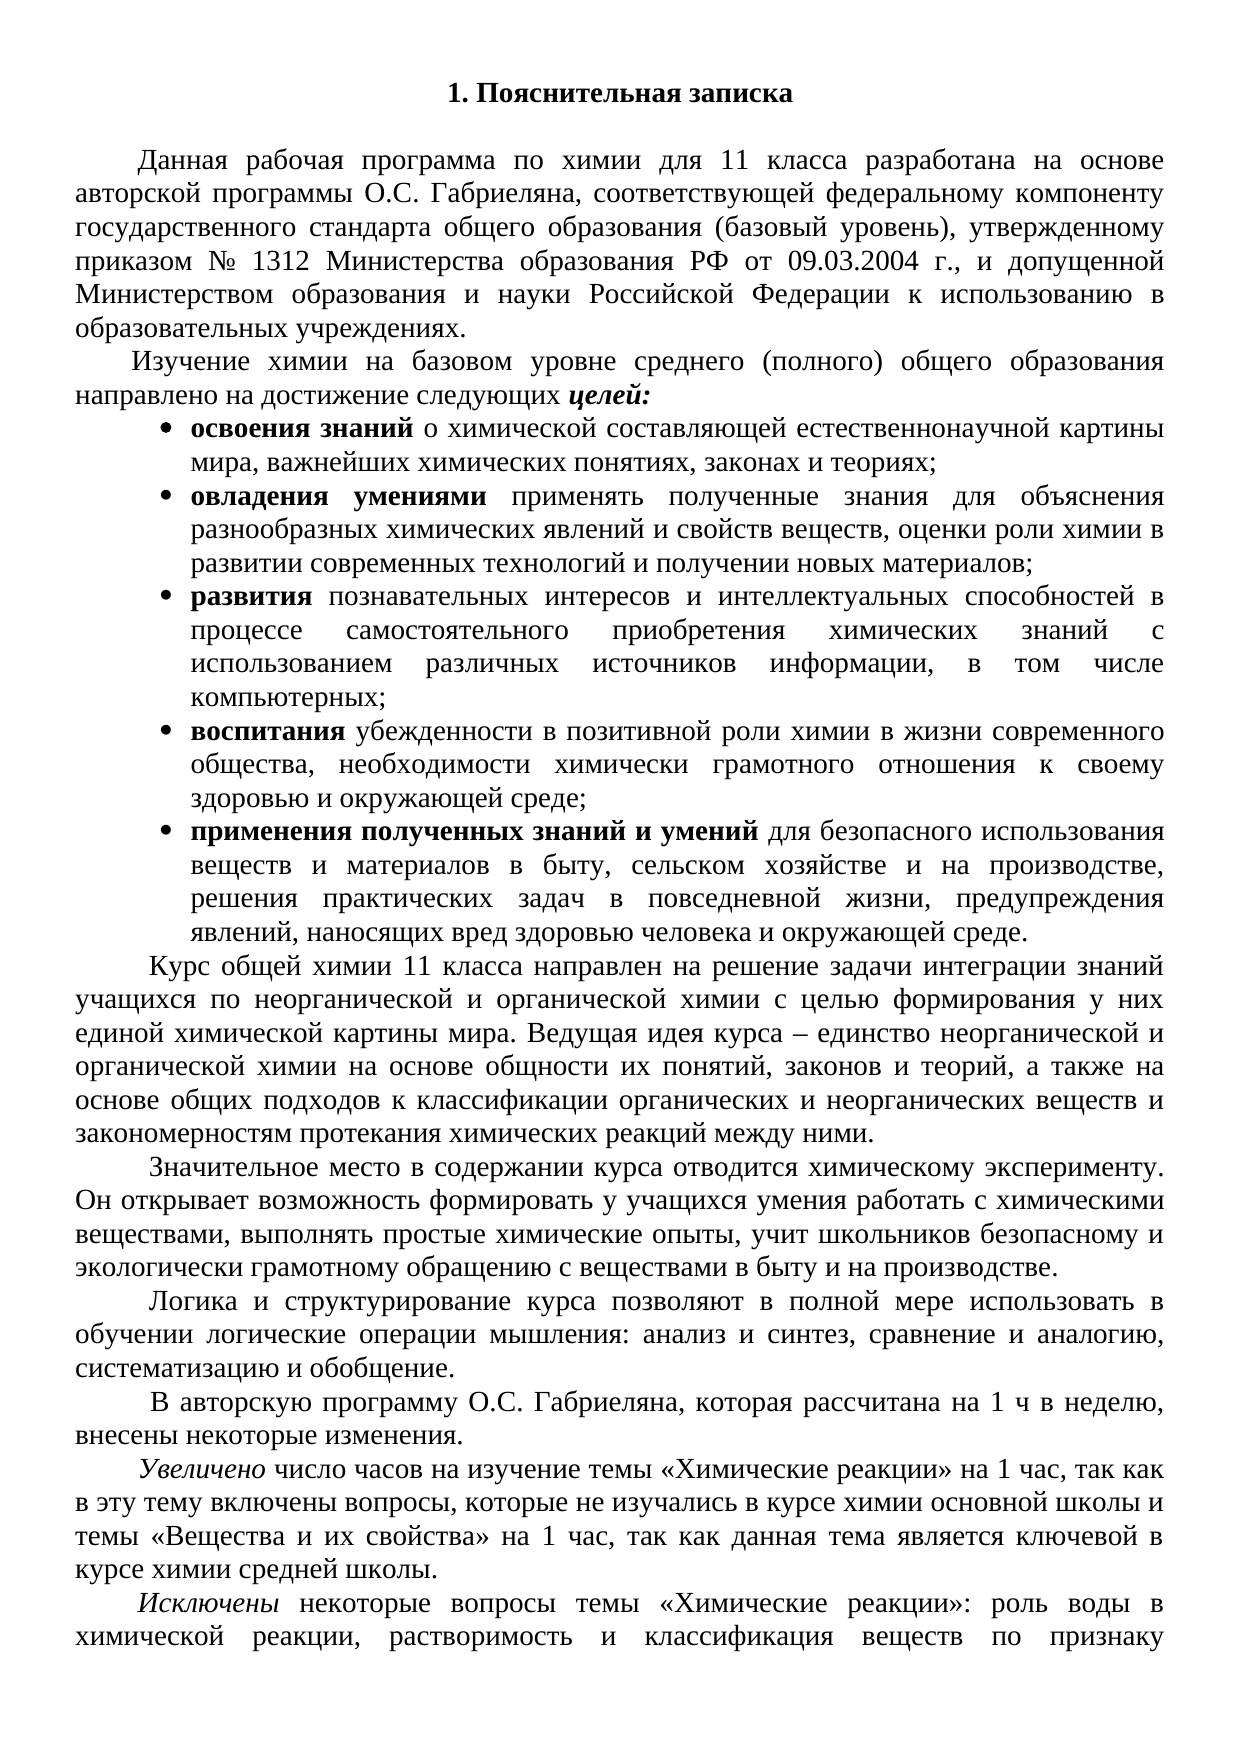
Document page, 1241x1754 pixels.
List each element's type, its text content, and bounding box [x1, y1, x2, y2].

list освоения знаний о химической составляющей естественнонаучной картины мира, важнейших химических понятиях, законах и теориях; [161, 410, 1165, 478]
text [75, 1585, 1165, 1652]
list развития познавательных интересов и интеллектуальных способностей в процессе самостоятельного приобретения химических знаний с использованием различных источников информации, в том числе компьютерных; [161, 578, 1165, 713]
text Увеличено число часов на изучение темы «Химические реакции» на 1 час, так как в эту тему включены вопросы, которые не изучались в курсе химии основной школы и темы «Вещества и их свойства» на 1 час, так как данная тема является ключевой в курсе химии средней школы. [75, 1451, 1165, 1585]
text В авторскую программу О.С. Габриеляна, которая рассчитана на 1 ч в неделю, внесены некоторые изменения. [75, 1384, 1165, 1451]
text Логика и структурирование курса позволяют в полной мере использовать в обучении логические операции мышления: анализ и синтез, сравнение и аналогию, систематизацию и обобщение. [75, 1283, 1165, 1384]
list воспитания убежденности в позитивной роли химии в жизни современного общества, необходимости химически грамотного отношения к своему здоровью и окружающей среде; [161, 713, 1165, 813]
text 1. Пояснительная записка [75, 75, 1165, 108]
text Курс общей химии 11 класса направлен на решение задачи интеграции знаний учащихся по неорганической и органической химии с целью формирования у них единой химической картины мира. Ведущая идея курса – единство неорганической и органической химии на основе общности их понятий, законов и теорий, а также на основе общих подходов к классификации органических и неорганических веществ и закономерностям протекания химических реакций между ними. [75, 948, 1165, 1149]
list овладения умениями применять полученные знания для объяснения разнообразных химических явлений и свойств веществ, оценки роли химии в развитии современных технологий и получении новых материалов; [161, 478, 1165, 578]
text Данная рабочая программа по химии для 11 класса разработана на основе авторской программы О.С. Габриеляна, соответствующей федеральному компоненту государственного стандарта общего образования (базовый уровень), утвержденному приказом № 1312 Министерства образования РФ от 09.03.2004 г., и допущенной Министерством образования и науки Российской Федерации к использованию в образовательных учреждениях. [75, 142, 1165, 343]
text Изучение химии на базовом уровне среднего (полного) общего образования направлено на достижение следующих целей: [75, 343, 1165, 410]
list применения полученных знаний и умений для безопасного использования веществ и материалов в быту, сельском хозяйстве и на производстве, решения практических задач в повседневной жизни, предупреждения явлений, наносящих вред здоровью человека и окружающей среде. [161, 813, 1165, 948]
text Значительное место в содержании курса отводится химическому эксперименту. Он открывает возможность формировать у учащихся умения работать с химическими веществами, выполнять простые химические опыты, учит школьников безопасному и экологически грамотному обращению с веществами в быту и на производстве. [75, 1149, 1165, 1283]
